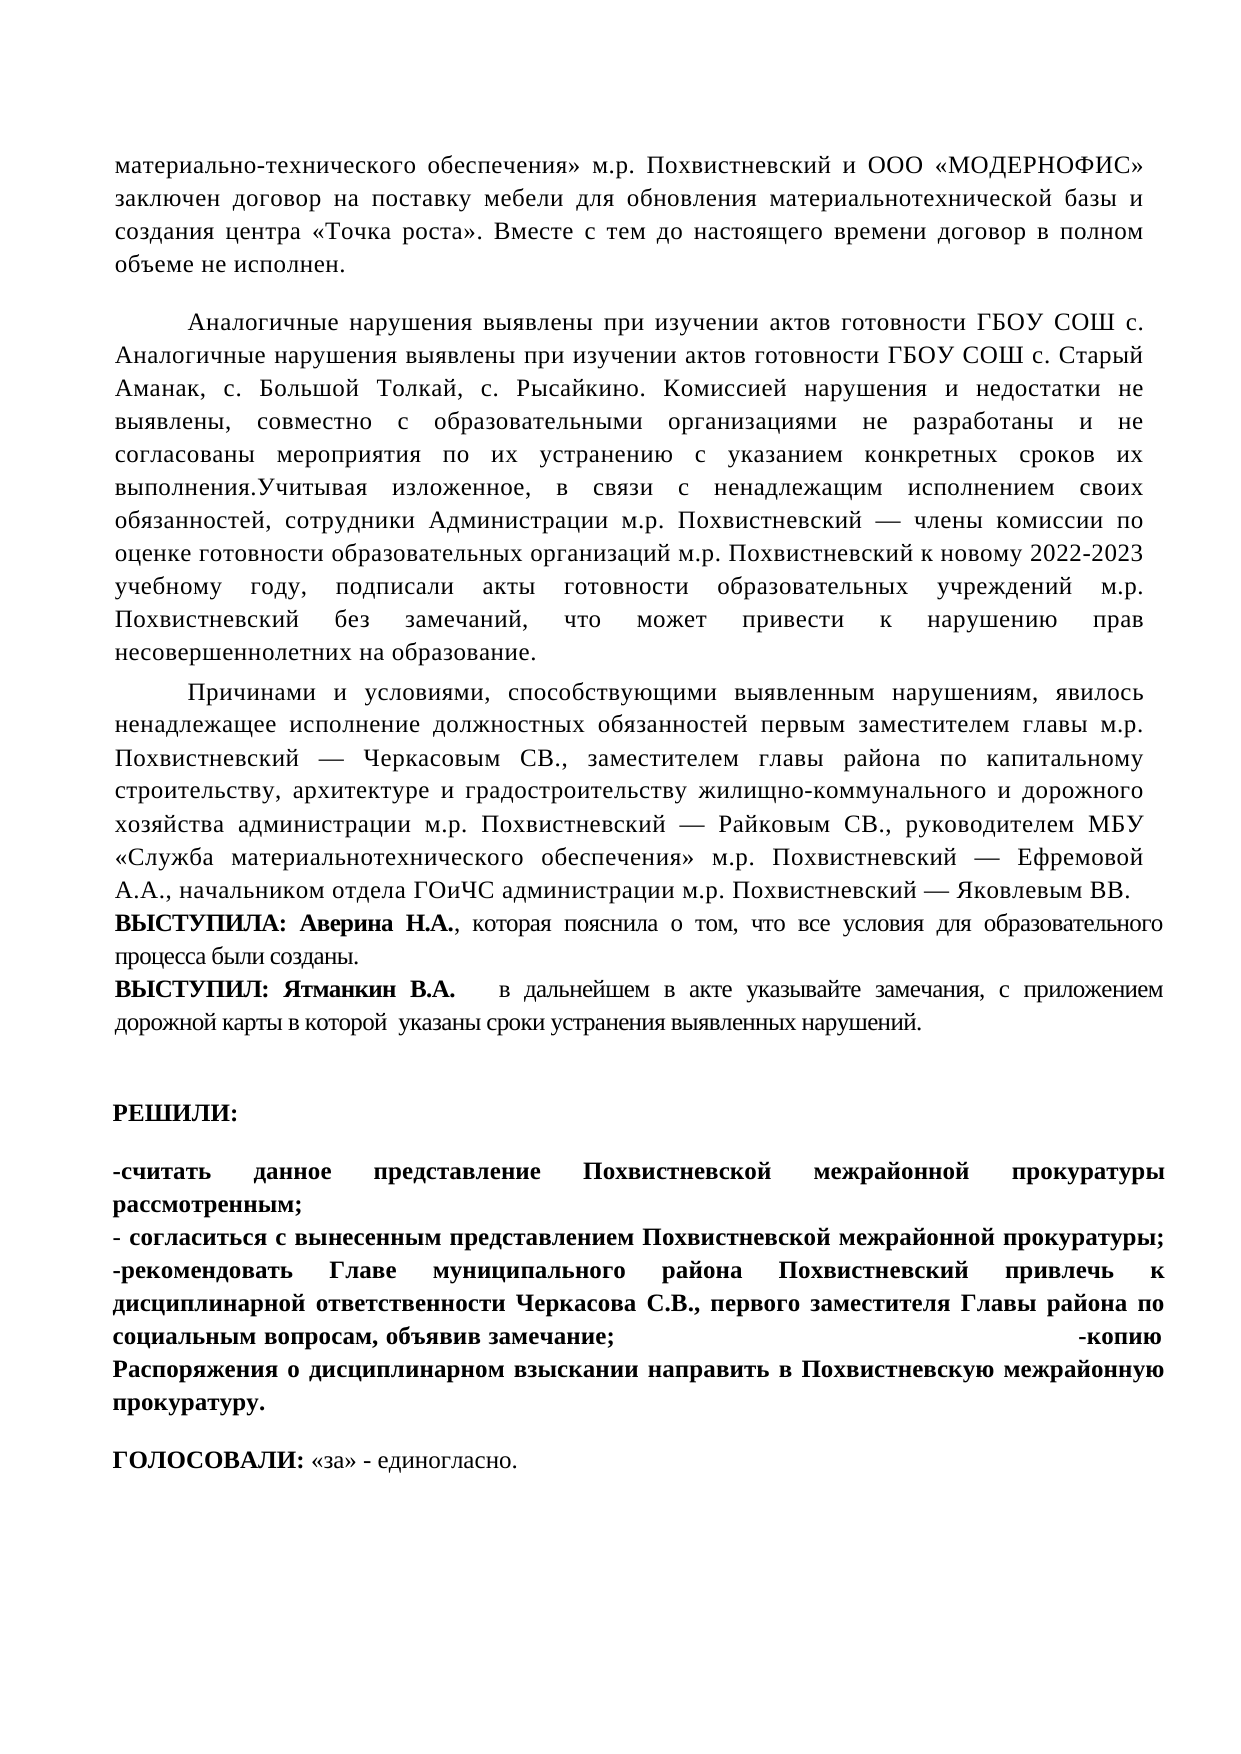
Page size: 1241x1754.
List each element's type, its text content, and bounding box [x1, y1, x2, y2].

text ГОЛОСОВАЛИ: «за» - единогласно. [112, 1445, 1166, 1474]
text Аналогичные нарушения выявлены при изучении актов готовности ГБОУ СОШ с. Аналогичные нарушения выявлены при изучении актов готовности ГБОУ СОШ с. Старый Аманак, с. Большой Толкай, с. Рысайкино. Комиссией нарушения и недостатки не выявлены, совместно с образовательными организациями не разработаны и не согласованы мероприятия по их устранению с указанием конкретных сроков их выполнения.Учитывая изложенное, в связи с ненадлежащим исполнением своих обязанностей, сотрудники Администрации м.р. Похвистневский — члены комиссии по оценке готовности образовательных организаций м.р. Похвистневский к новому 2022-2023 учебному году, подписали акты готовности образовательных учреждений м.р. Похвистневский без замечаний, что может привести к нарушению прав несовершеннолетних на образование. [114, 307, 1145, 666]
text ВЫСТУПИЛА: Аверина Н.А., которая пояснила о том, что все условия для образовательного процесса были созданы. [114, 908, 1164, 969]
text -считать данное представление Похвистневской межрайонной прокуратуры рассмотренным; - согласиться с вынесенным представлением Похвистневской межрайонной прокуратуры; -рекомендовать Главе муниципального района Похвистневский привлечь к дисциплинарной ответственности Черкасова С.В., первого заместителя Главы района по социальным вопросам, объявив замечание; -копию Распоряжения о дисциплинарном взыскании направить в Похвистневскую межрайонную прокуратуру. [112, 1156, 1166, 1416]
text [114, 150, 1145, 278]
text ВЫСТУПИЛ: Ятманкин В.А. в дальнейшем в акте указывайте замечания, с приложением дорожной карты в которой указаны сроки устранения выявленных нарушений. [114, 974, 1164, 1036]
text РЕШИЛИ: [112, 1098, 1166, 1127]
text Причинами и условиями, способствующими выявленным нарушениям, явилось ненадлежащее исполнение должностных обязанностей первым заместителем главы м.р. Похвистневский — Черкасовым СВ., заместителем главы района по капитальному строительству, архитектуре и градостроительству жилищно-коммунального и дорожного хозяйства администрации м.р. Похвистневский — Райковым СВ., руководителем МБУ «Служба материальнотехнического обеспечения» м.р. Похвистневский — Ефремовой А.А., начальником отдела ГОиЧС администрации м.р. Похвистневский — Яковлевым ВВ. [114, 677, 1145, 903]
